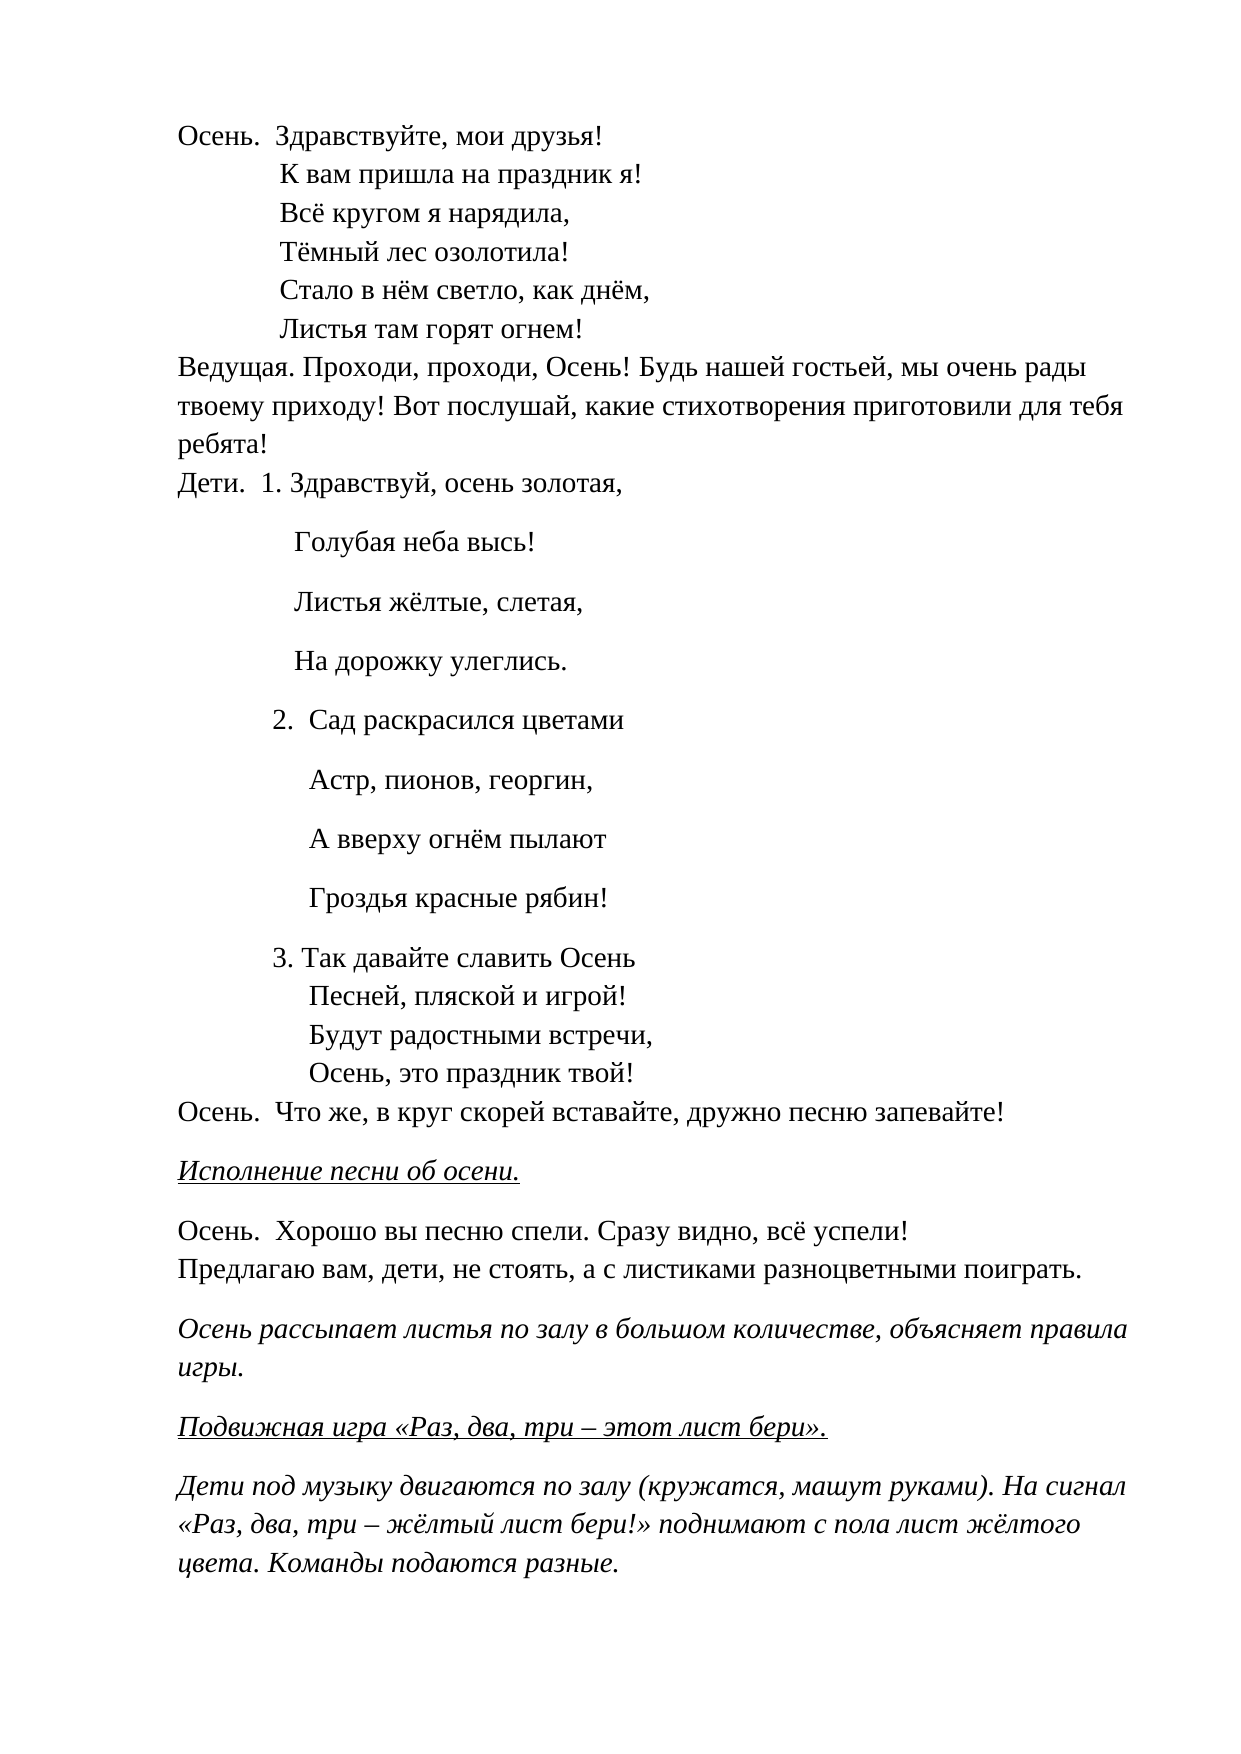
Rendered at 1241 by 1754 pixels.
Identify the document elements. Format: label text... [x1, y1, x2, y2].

text 2. Сад раскрасился цветами [177, 702, 1152, 736]
text Осень рассыпает листья по залу в большом количестве, объясняет правила игры. [177, 1311, 1152, 1383]
text 3. Так давайте славить Осень Песней, пляской и игрой! Будут радостными встречи, Осень, это праздник твой! Осень. Что же, в круг скорей вставайте, дружно песню запевайте! [177, 940, 1152, 1128]
text Дети под музыку двигаются по залу (кружатся, машут руками). На сигнал «Раз, два, три – жёлтый лист бери!» поднимают с пола лист жёлтого цвета. Команды подаются разные. [177, 1468, 1152, 1579]
text Голубая неба высь! [177, 524, 1152, 558]
text На дорожку улеглись. [177, 643, 1152, 677]
text Осень. Здравствуйте, мои друзья! К вам пришла на праздник я! Всё кругом я нарядила, Тёмный лес озолотила! Стало в нём светло, как днём, Листья там горят огнем! Ведущая. Проходи, проходи, Осень! Будь нашей гостьей, мы очень рады твоему приходу! Вот послушай, какие стихотворения приготовили для тебя ребята! Дети. 1. Здравствуй, осень золотая, [177, 118, 1152, 498]
text А вверху огнём пылают [177, 821, 1152, 855]
text Исполнение песни об осени. [177, 1153, 1152, 1187]
text Астр, пионов, георгин, [177, 762, 1152, 795]
text Подвижная игра «Раз, два, три – этот лист бери». [177, 1409, 1152, 1442]
text Осень. Хорошо вы песню спели. Сразу видно, всё успели! Предлагаю вам, дети, не стоять, а с листиками разноцветными поиграть. [177, 1213, 1152, 1285]
text Листья жёлтые, слетая, [177, 584, 1152, 617]
text Гроздья красные рябин! [177, 881, 1152, 914]
